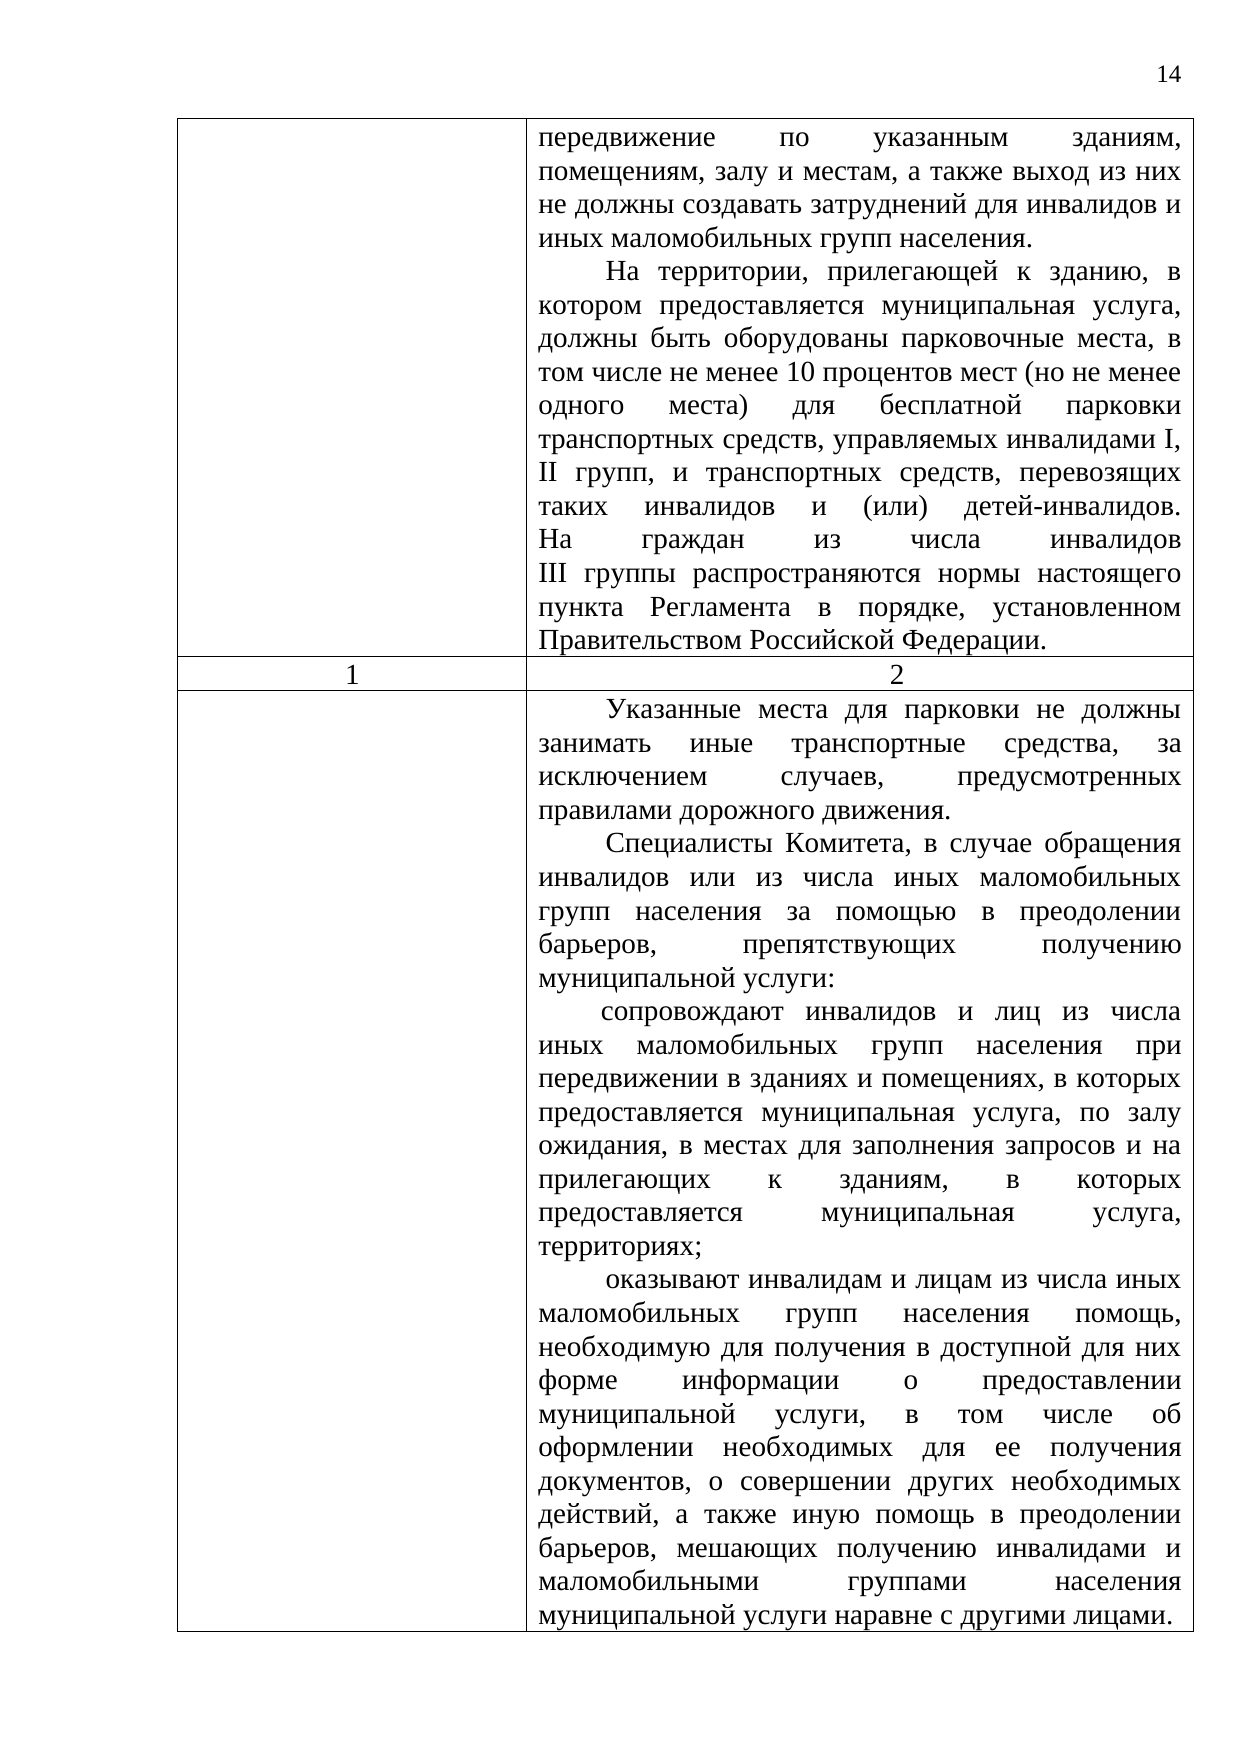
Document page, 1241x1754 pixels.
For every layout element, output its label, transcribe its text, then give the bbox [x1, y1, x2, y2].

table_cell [178, 119, 526, 656]
table_cell 1 [178, 657, 526, 690]
table_cell [178, 691, 526, 1631]
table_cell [527, 119, 1193, 656]
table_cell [527, 691, 1193, 1631]
table_cell 2 [527, 657, 1193, 690]
